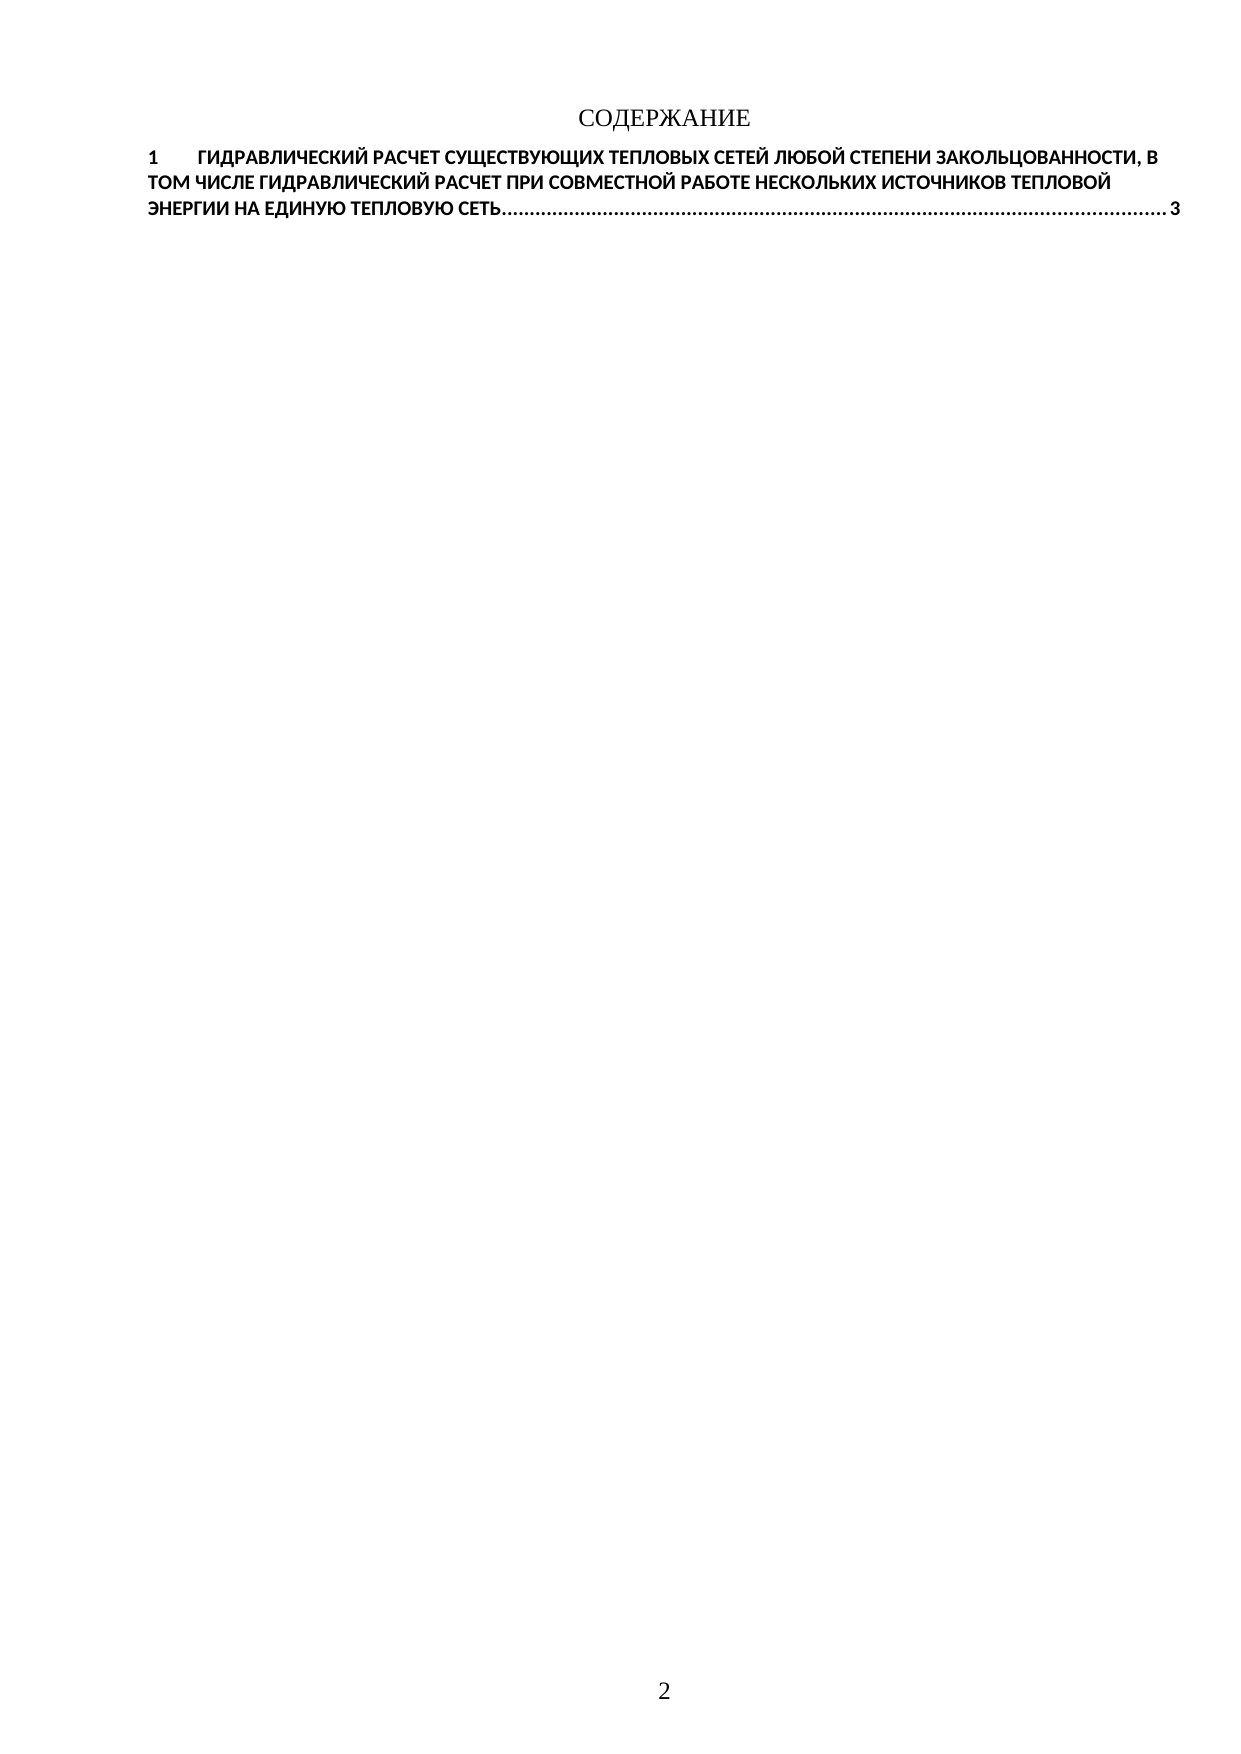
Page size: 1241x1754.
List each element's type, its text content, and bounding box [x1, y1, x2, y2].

text 1 Гидравлический расчет существующих тепловых сетей любой степени закольцованности, в том числе гидравлический расчет при совместной работе нескольких источников тепловой энергии на единую тепловую сеть 3 [148, 144, 1181, 220]
text СОДЕРЖАНИЕ [148, 103, 1181, 131]
